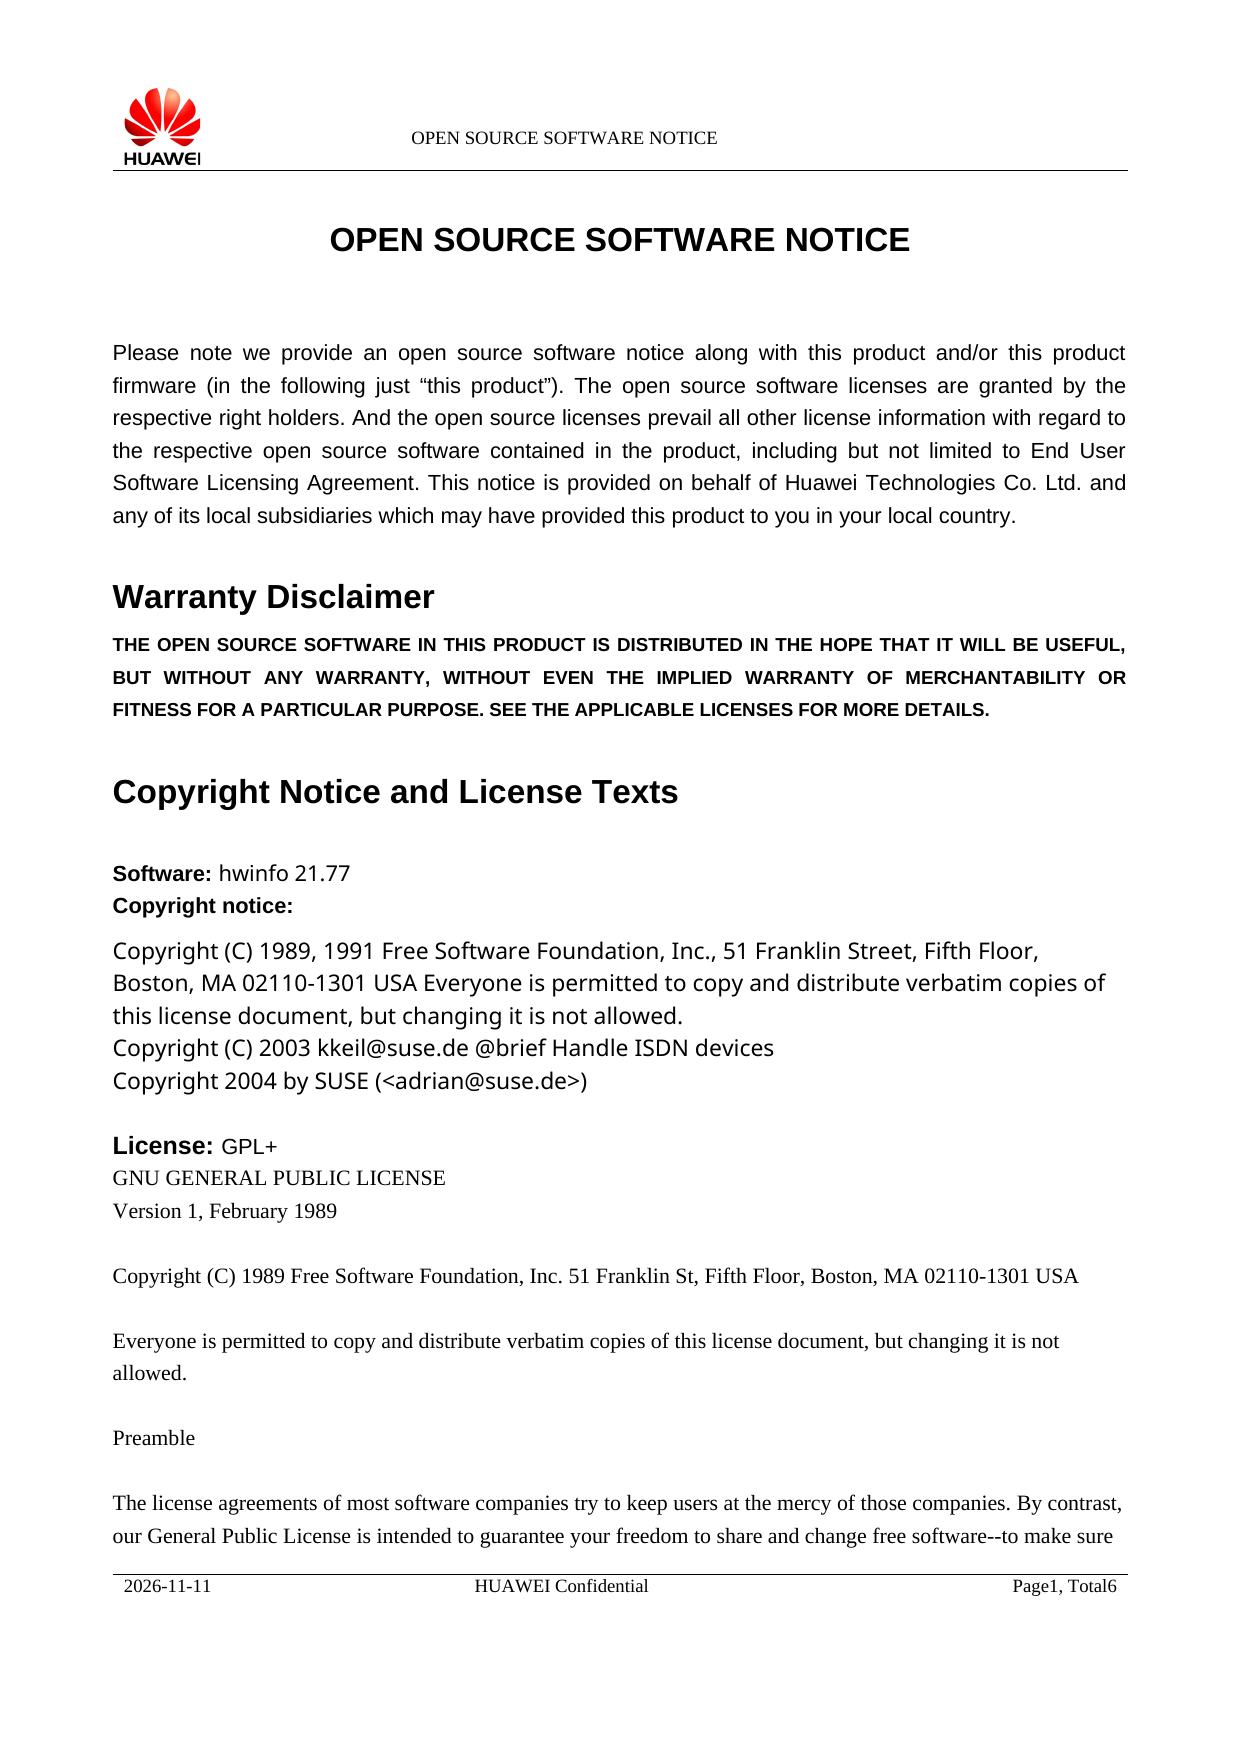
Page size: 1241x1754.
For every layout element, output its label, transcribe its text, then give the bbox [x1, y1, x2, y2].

text Copyright Notice and License Texts [112, 759, 1128, 824]
title Software: hwinfo 21.77 [112, 856, 1128, 889]
text Warranty Disclaimer [112, 564, 1128, 629]
text License: GPL+ [112, 1129, 1128, 1161]
text Please note we provide an open source software notice along with this product and/or this product firmware (in the following just “this product”). The open source software licenses are granted by the respective right holders. And the open source licenses prevail all other license information with regard to the respective open source software contained in the product, including but not limited to End User Software Licensing Agreement. This notice is provided on behalf of Huawei Technologies Co. Ltd. and any of its local subsidiaries which may have provided this product to you in your local country. [112, 336, 1128, 531]
picture [124, 88, 201, 165]
text OPEN SOURCE SOFTWARE NOTICE [112, 206, 1128, 271]
text The open source software in this product is distributed in the hope that it will be useful, but WITHOUT ANY WARRANTY, without even the implied warranty of MERCHANTABILITY or FITNESS FOR A PARTICULAR PURPOSE. See the applicable licenses for more details. [112, 629, 1128, 726]
text Copyright notice: [112, 889, 1128, 921]
text Copyright (C) 1989, 1991 Free Software Foundation, Inc., 51 Franklin Street, Fifth Floor, Boston, MA 02110-1301 USA Everyone is permitted to copy and distribute verbatim copies of this license document, but changing it is not allowed. Copyright (C) 2003 kkeil@suse.de @brief Handle ISDN devices Copyright 2004 by SUSE (<adrian@suse.de>) [112, 934, 1128, 1129]
